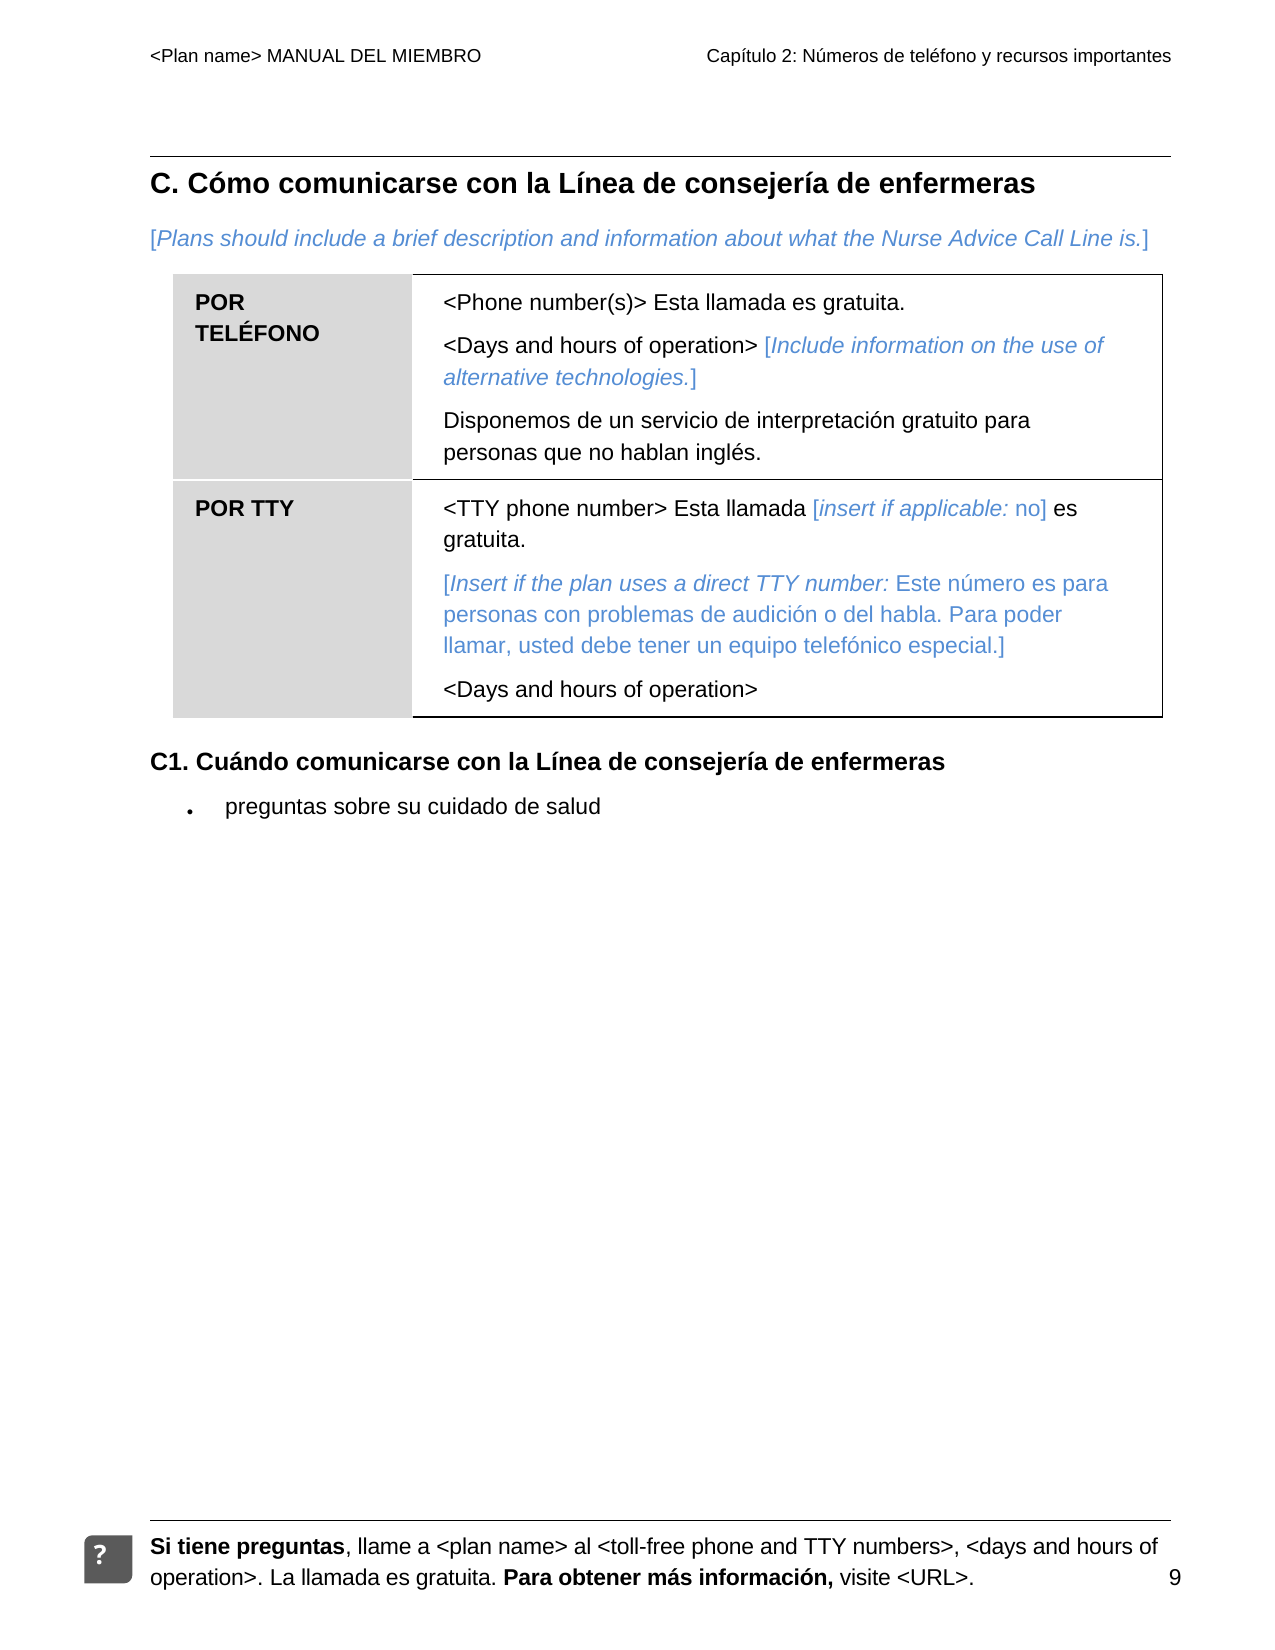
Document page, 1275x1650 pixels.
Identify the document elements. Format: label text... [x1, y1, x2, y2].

table_header POR TELÉFONO [173, 275, 412, 479]
table_cell <TTY phone number> Esta llamada [insert if applicable: no] es gratuita. [Insert if the plan uses a direct TTY number: Este número es para personas con problemas de audición o del habla. Para poder llamar, usted debe tener un equipo telefónico especial.] <Days and hours of operation> [413, 480, 1162, 716]
subtitle C1. Cuándo comunicarse con la Línea de consejería de enfermeras [150, 744, 1096, 777]
table_cell POR TTY [173, 481, 412, 716]
list preguntas sobre su cuidado de salud [187, 790, 1171, 821]
subtitle Cómo comunicarse con la Línea de consejería de enfermeras [150, 157, 1171, 201]
table_header <Phone number(s)> Esta llamada es gratuita. <Days and hours of operation> [Include information on the use of alternative technologies.] Disponemos de un servicio de interpretación gratuito para personas que no hablan inglés. [413, 275, 1162, 479]
text [Plans should include a brief description and information about what the Nurse Advice Call Line is.] [150, 222, 1171, 253]
